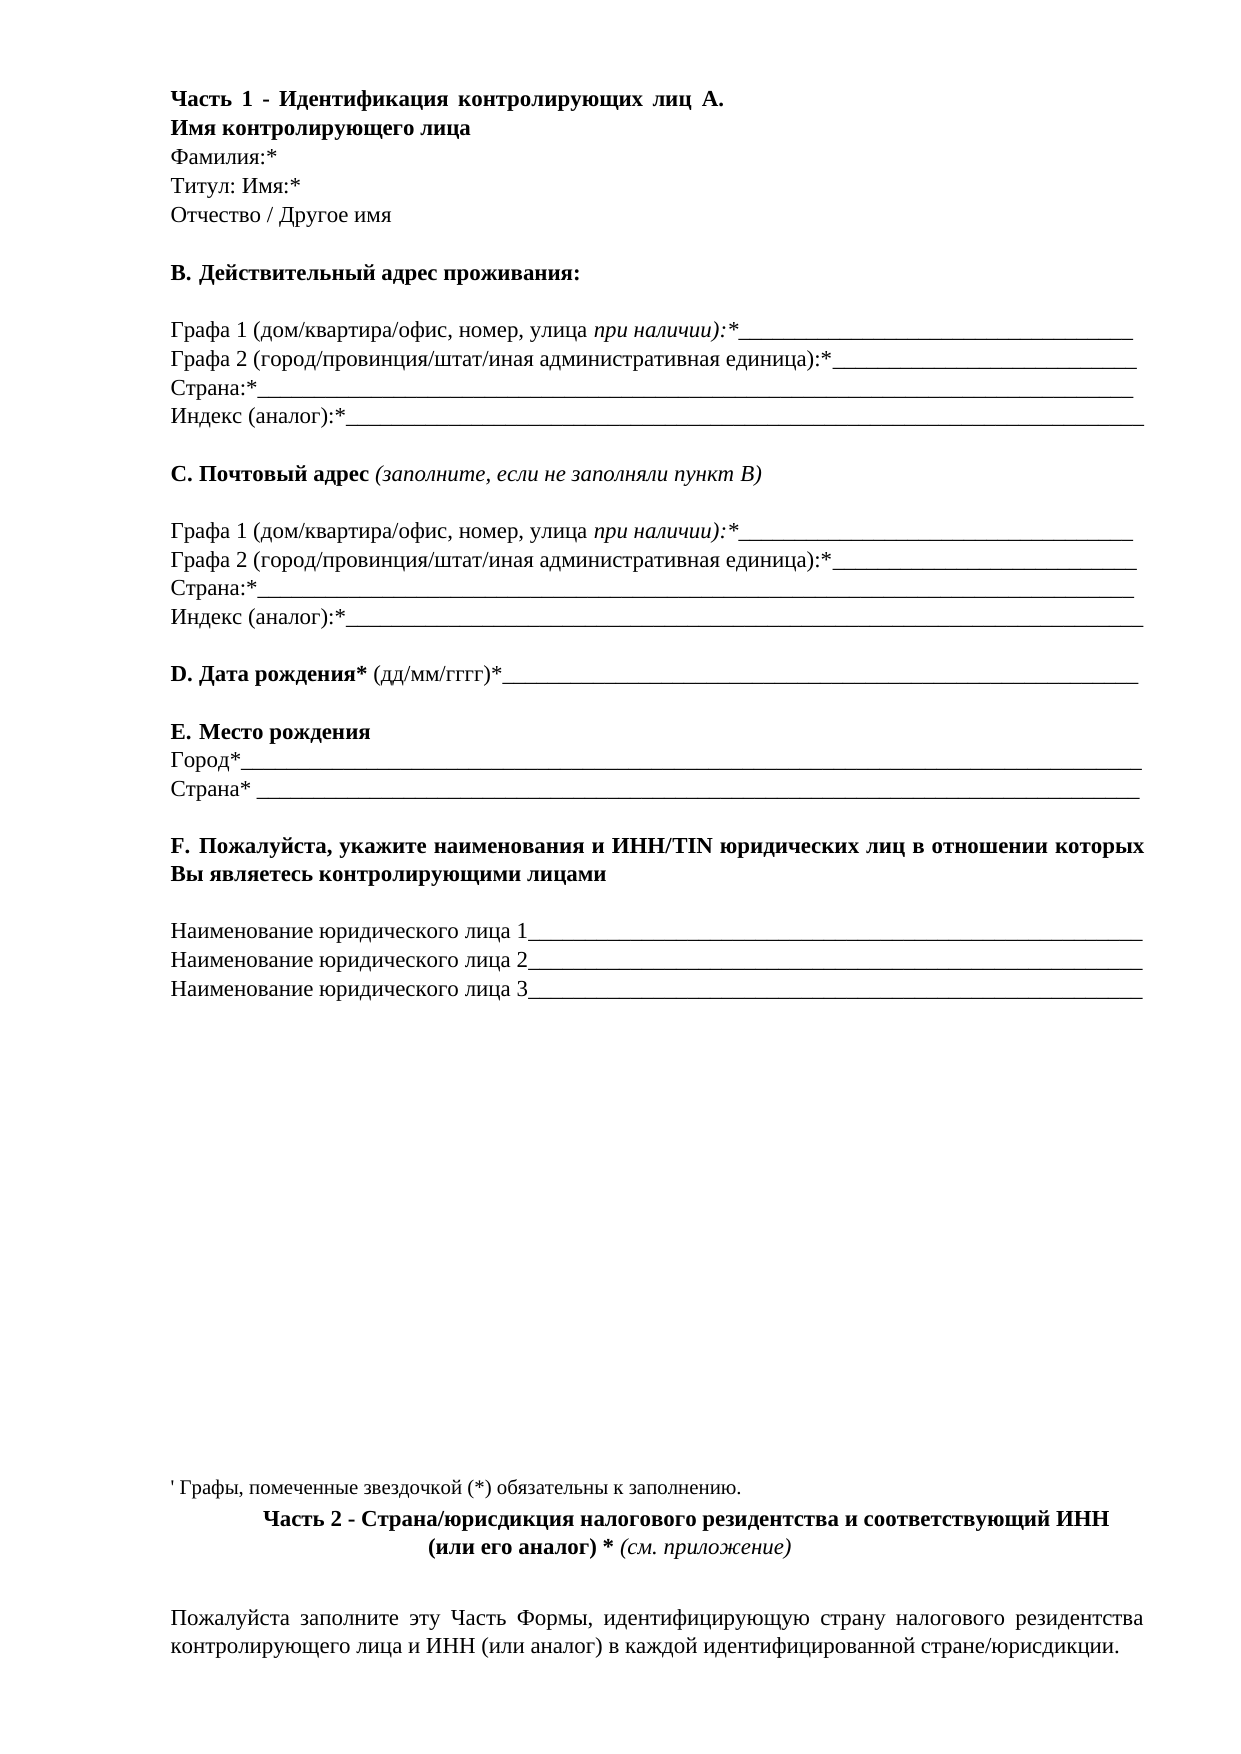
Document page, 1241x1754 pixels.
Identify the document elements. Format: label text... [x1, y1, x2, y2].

text Страна:* [170, 573, 1145, 601]
text Графа 1 (дом/квартира/офис, номер, улица при наличии):* [170, 516, 1145, 544]
text Часть 1 - Идентификация контролирующих лиц A. Имя контролирующего лица [170, 84, 724, 142]
text D. Дата рождения* (дд/мм/гггг)* [170, 661, 1145, 687]
text Индекс (аналог):* [170, 601, 1145, 630]
text Индекс (аналог):* [170, 401, 1145, 429]
text Графа 2 (город/провинция/штат/иная административная единица):* [170, 544, 1145, 573]
text Страна:* [170, 372, 1145, 401]
text Часть 2 - Страна/юрисдикция налогового резидентства и соответствующий ИНН (или его аналог) * (см. приложение) [263, 1504, 1145, 1560]
text E. Место рождения [170, 716, 1145, 745]
text Графа 2 (город/провинция/штат/иная административная единица):* [170, 343, 1145, 372]
text Отчество / Другое имя [170, 199, 1145, 228]
text Страна* [170, 773, 1145, 802]
text B. Действительный адрес проживания: [170, 259, 1145, 286]
text F. Пожалуйста, укажите наименования и ИНН/TIN юридических лиц в отношении которых Вы являетесь контролирующими лицами [170, 831, 1145, 888]
text Наименование юридического лица 2 [170, 945, 1145, 973]
text Город* [170, 745, 1145, 773]
text Пожалуйста заполните эту Часть Формы, идентифицирующую страну налогового резидентства контролирующего лица и ИНН (или аналог) в каждой идентифицированной стране/юрисдикции. [170, 1602, 1145, 1659]
text Наименование юридического лица 1 [170, 916, 1145, 945]
text C. Почтовый адрес (заполните, если не заполняли пункт B) [170, 460, 1145, 486]
text Графа 1 (дом/квартира/офис, номер, улица при наличии):* [170, 315, 1145, 343]
text ' Графы, помеченные звездочкой (*) обязательны к заполнению. [170, 1475, 1145, 1499]
text Наименование юридического лица 3 [170, 973, 1145, 1002]
text Фамилия:* Титул: Имя:* [170, 142, 317, 199]
